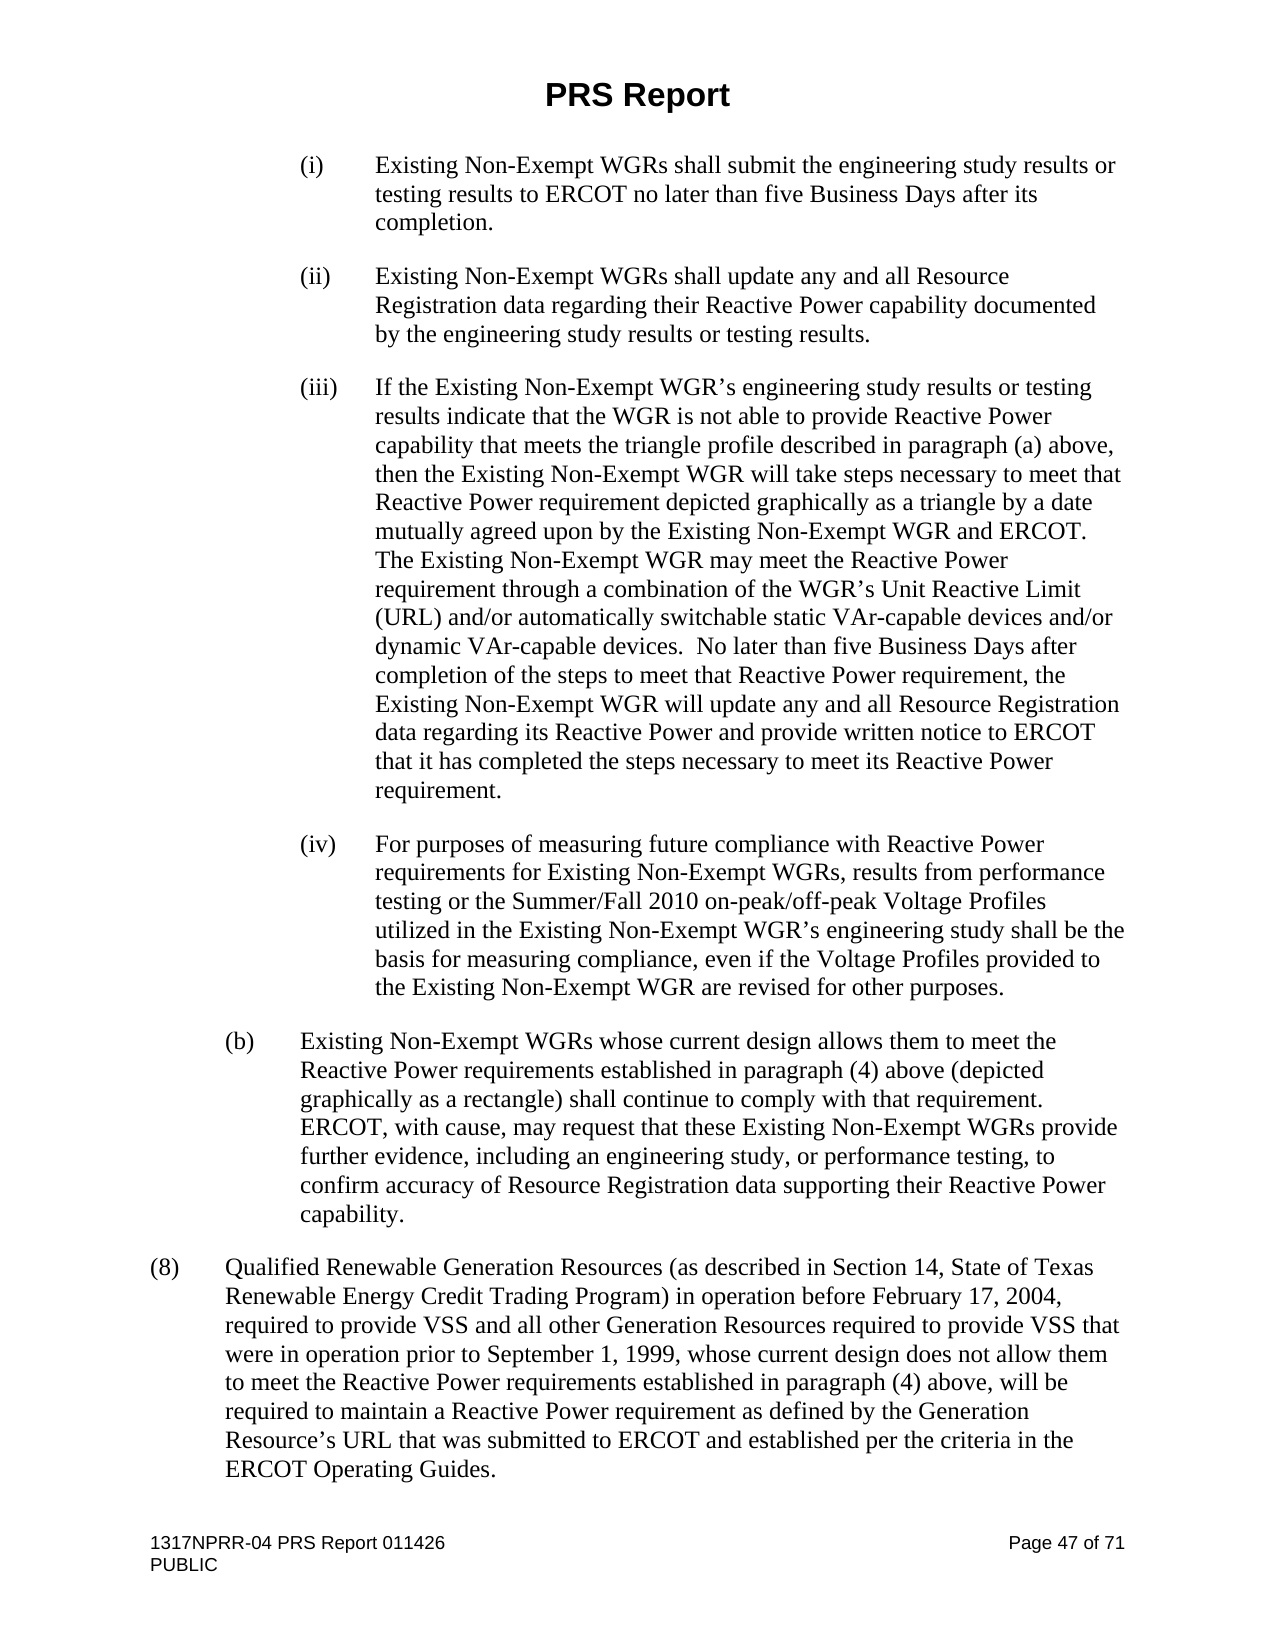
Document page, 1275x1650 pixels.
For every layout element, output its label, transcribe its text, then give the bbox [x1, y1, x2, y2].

text (i) Existing Non-Exempt WGRs shall submit the engineering study results or testing results to ERCOT no later than five Business Days after its completion. [300, 150, 1125, 236]
text (iv) For purposes of measuring future compliance with Reactive Power requirements for Existing Non-Exempt WGRs, results from performance testing or the Summer/Fall 2010 on-peak/off-peak Voltage Profiles utilized in the Existing Non-Exempt WGR’s engineering study shall be the basis for measuring compliance, even if the Voltage Profiles provided to the Existing Non-Exempt WGR are revised for other purposes. [300, 829, 1125, 1001]
text (ii) Existing Non-Exempt WGRs shall update any and all Resource Registration data regarding their Reactive Power capability documented by the engineering study results or testing results. [300, 261, 1125, 347]
text (iii) If the Existing Non-Exempt WGR’s engineering study results or testing results indicate that the WGR is not able to provide Reactive Power capability that meets the triangle profile described in paragraph (a) above, then the Existing Non-Exempt WGR will take steps necessary to meet that Reactive Power requirement depicted graphically as a triangle by a date mutually agreed upon by the Existing Non-Exempt WGR and ERCOT. The Existing Non-Exempt WGR may meet the Reactive Power requirement through a combination of the WGR’s Unit Reactive Limit (URL) and/or automatically switchable static VAr-capable devices and/or dynamic VAr-capable devices. No later than five Business Days after completion of the steps to meet that Reactive Power requirement, the Existing Non-Exempt WGR will update any and all Resource Registration data regarding its Reactive Power and provide written notice to ERCOT that it has completed the steps necessary to meet its Reactive Power requirement. [300, 372, 1125, 804]
text (8) Qualified Renewable Generation Resources (as described in Section 14, State of Texas Renewable Energy Credit Trading Program) in operation before February 17, 2004, required to provide VSS and all other Generation Resources required to provide VSS that were in operation prior to September 1, 1999, whose current design does not allow them to meet the Reactive Power requirements established in paragraph (4) above, will be required to maintain a Reactive Power requirement as defined by the Generation Resource’s URL that was submitted to ERCOT and established per the criteria in the ERCOT Operating Guides. [150, 1252, 1125, 1482]
text (b) Existing Non-Exempt WGRs whose current design allows them to meet the Reactive Power requirements established in paragraph (4) above (depicted graphically as a rectangle) shall continue to comply with that requirement. ERCOT, with cause, may request that these Existing Non-Exempt WGRs provide further evidence, including an engineering study, or performance testing, to confirm accuracy of Resource Registration data supporting their Reactive Power capability. [225, 1026, 1125, 1227]
